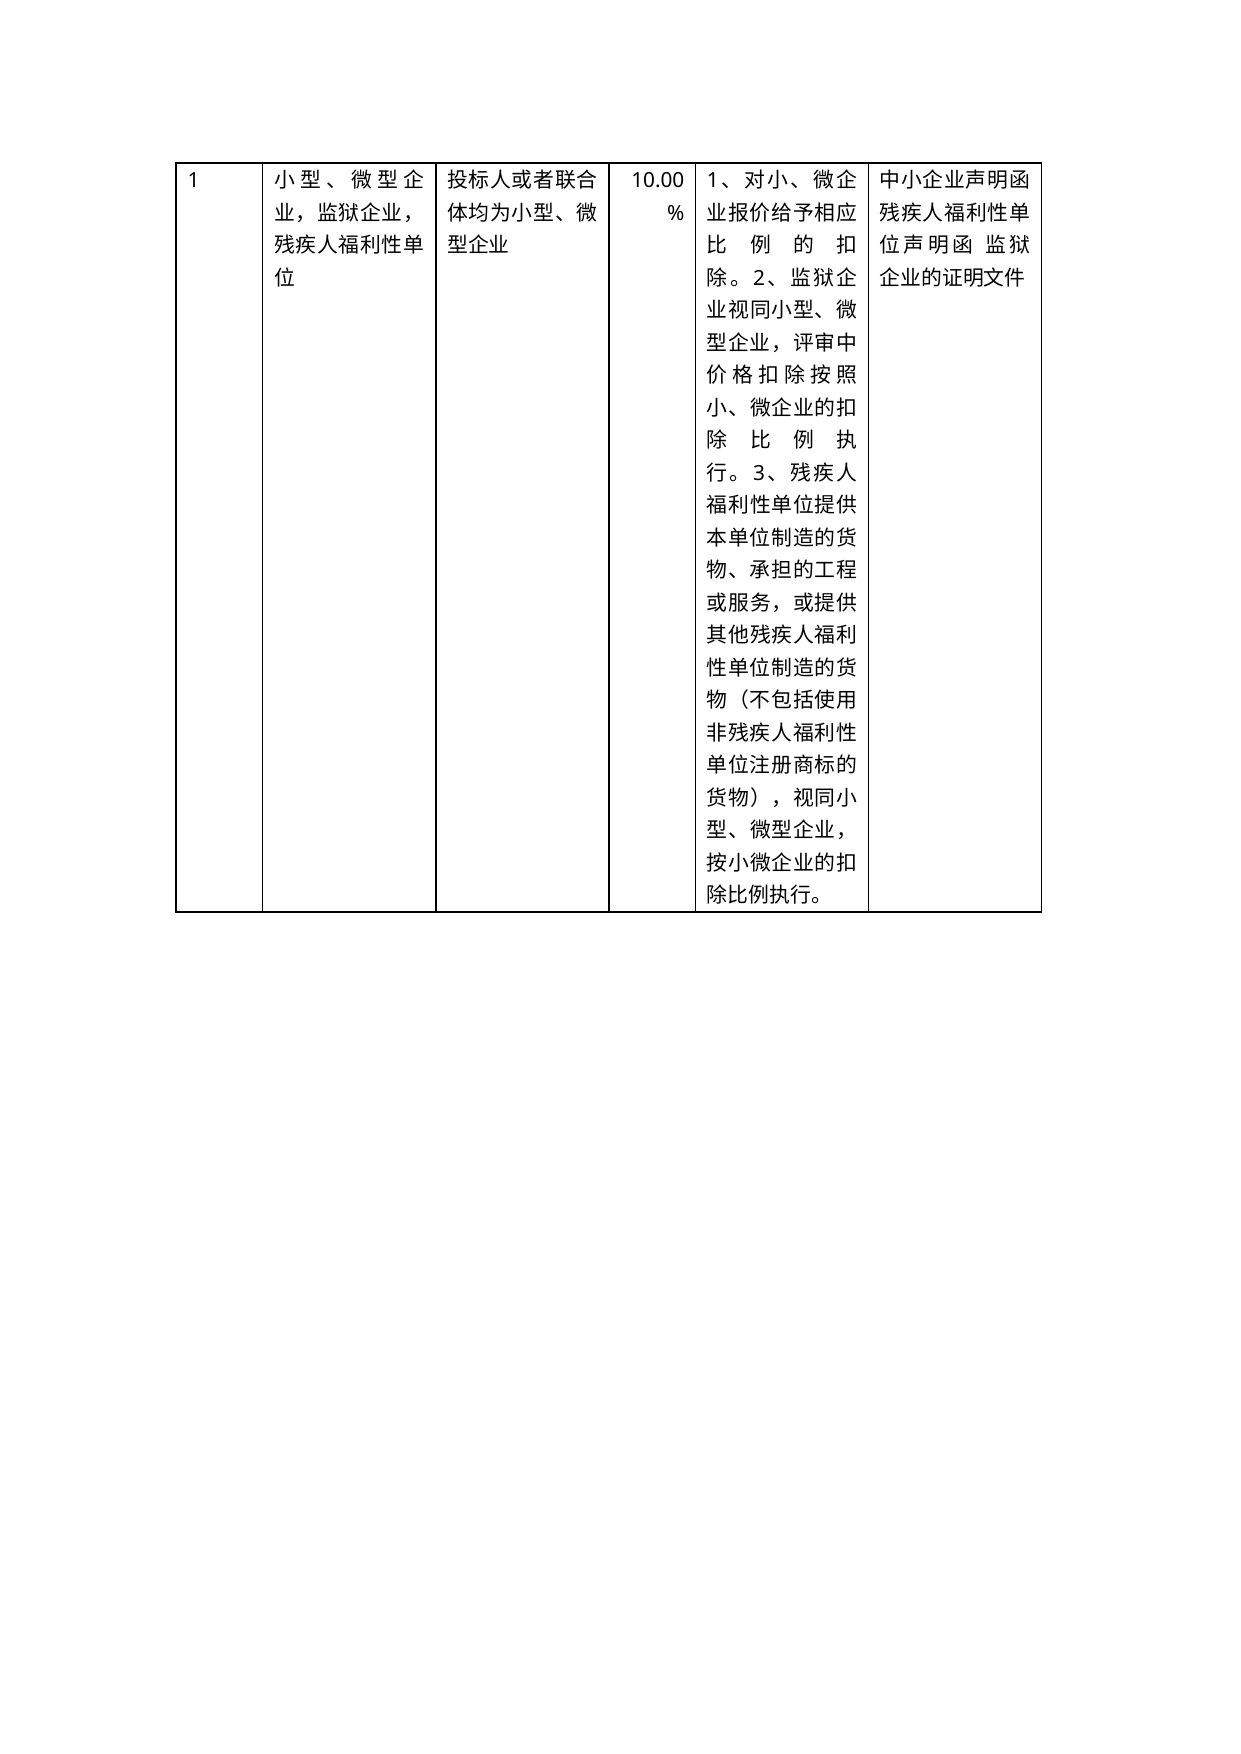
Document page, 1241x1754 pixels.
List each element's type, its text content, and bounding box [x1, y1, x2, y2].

table_cell 1 [177, 164, 262, 911]
table_cell 中小企业声明函 残疾人福利性单位声明函 监狱企业的证明文件 [869, 164, 1041, 911]
table_cell 1、对小、微企业报价给予相应比例的扣除。2、监狱企业视同小型、微型企业，评审中价格扣除按照小、微企业的扣除比例执行。3、残疾人福利性单位提供本单位制造的货物、承担的工程或服务，或提供其他残疾人福利性单位制造的货物（不包括使用非残疾人福利性单位注册商标的货物），视同小型、微型企业，按小微企业的扣除比例执行。 [696, 164, 868, 911]
table_cell 投标人或者联合体均为小型、微型企业 [437, 164, 608, 911]
table_cell 小型、微型企业，监狱企业，残疾人福利性单位 [263, 164, 435, 911]
table_cell 10.00% [610, 164, 695, 911]
